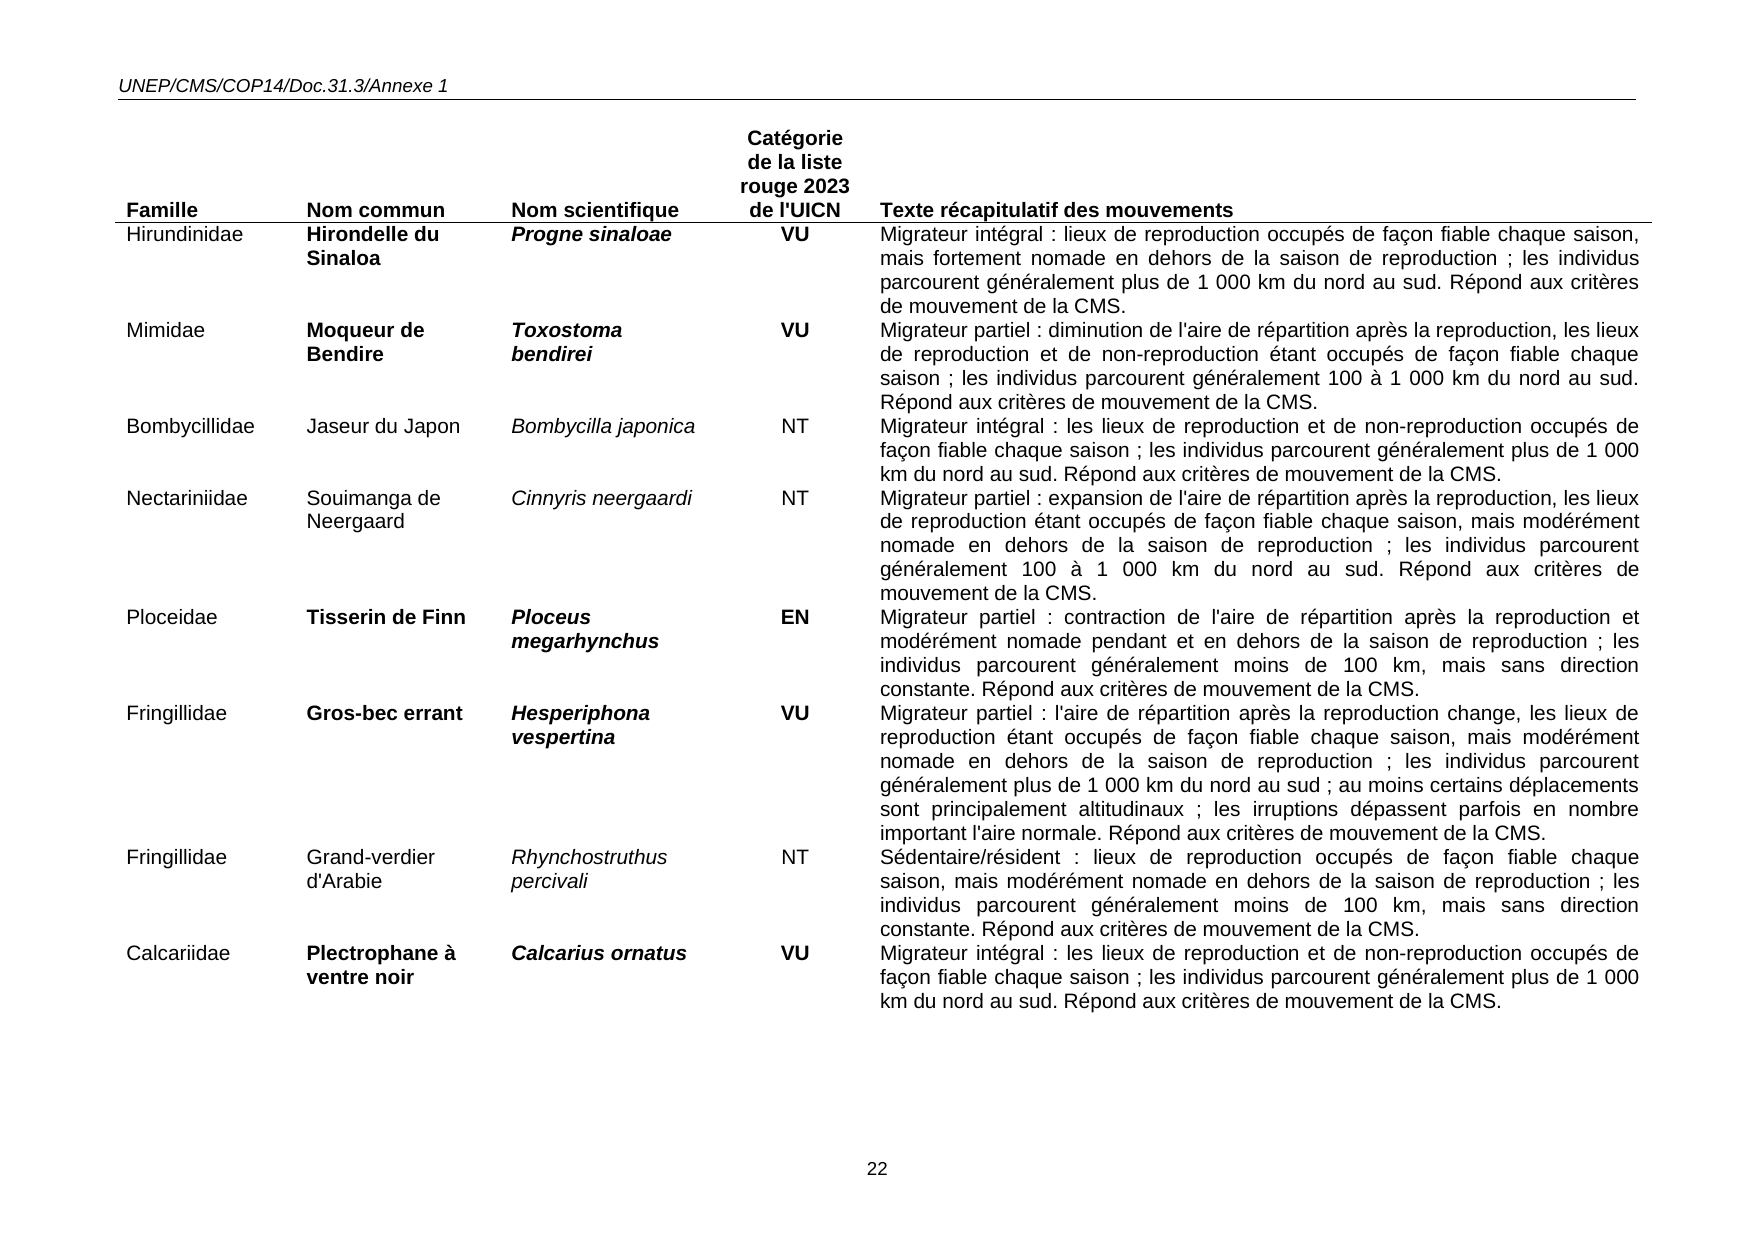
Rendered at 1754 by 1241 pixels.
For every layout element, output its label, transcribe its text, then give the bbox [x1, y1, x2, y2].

table_cell NT [721, 414, 868, 485]
table_cell Hirondelle du Sinaloa [295, 223, 500, 318]
table_cell Fringillidae [115, 701, 295, 845]
table_cell Calcarius ornatus [500, 941, 721, 1012]
table_header Nom scientifique [500, 126, 721, 222]
table_cell Ploceus megarhynchus [500, 605, 721, 701]
table_cell Sédentaire/résident : lieux de reproduction occupés de façon fiable chaque saison, mais modérément nomade en dehors de la saison de reproduction ; les individus parcourent généralement moins de 100 km, mais sans direction constante. Répond aux critères de mouvement de la CMS. [869, 845, 1652, 941]
table_cell Toxostoma bendirei [500, 318, 721, 413]
table_cell Bombycillidae [115, 414, 295, 485]
table_header Nom commun [295, 126, 500, 222]
table_cell Bombycilla japonica [500, 414, 721, 485]
table_cell Migrateur partiel : diminution de l'aire de répartition après la reproduction, les lieux de reproduction et de non-reproduction étant occupés de façon fiable chaque saison ; les individus parcourent généralement 100 à 1 000 km du nord au sud. Répond aux critères de mouvement de la CMS. [869, 318, 1652, 413]
table_header Texte récapitulatif des mouvements [869, 126, 1652, 222]
table_cell Hirundinidae [115, 223, 295, 318]
table_cell Rhynchostruthus percivali [500, 845, 721, 941]
table_cell Progne sinaloae [500, 223, 721, 318]
table_cell Souimanga de Neergaard [295, 485, 500, 605]
table_cell Migrateur intégral : lieux de reproduction occupés de façon fiable chaque saison, mais fortement nomade en dehors de la saison de reproduction ; les individus parcourent généralement plus de 1 000 km du nord au sud. Répond aux critères de mouvement de la CMS. [869, 223, 1652, 318]
table_cell Plectrophane à ventre noir [295, 941, 500, 1012]
table_cell Moqueur de Bendire [295, 318, 500, 413]
table_cell Ploceidae [115, 605, 295, 701]
table_cell NT [721, 845, 868, 941]
table_header Famille [115, 126, 295, 222]
table_cell Migrateur partiel : contraction de l'aire de répartition après la reproduction et modérément nomade pendant et en dehors de la saison de reproduction ; les individus parcourent généralement moins de 100 km, mais sans direction constante. Répond aux critères de mouvement de la CMS. [869, 605, 1652, 701]
table_cell VU [721, 941, 868, 1012]
table_cell Migrateur partiel : l'aire de répartition après la reproduction change, les lieux de reproduction étant occupés de façon fiable chaque saison, mais modérément nomade en dehors de la saison de reproduction ; les individus parcourent généralement plus de 1 000 km du nord au sud ; au moins certains déplacements sont principalement altitudinaux ; les irruptions dépassent parfois en nombre important l'aire normale. Répond aux critères de mouvement de la CMS. [869, 701, 1652, 845]
table_cell Fringillidae [115, 845, 295, 941]
table_cell Tisserin de Finn [295, 605, 500, 701]
table_cell Jaseur du Japon [295, 414, 500, 485]
table_cell NT [721, 485, 868, 605]
table_cell VU [721, 318, 868, 413]
table_cell Grand-verdier d'Arabie [295, 845, 500, 941]
table_cell Mimidae [115, 318, 295, 413]
table_cell Nectariniidae [115, 485, 295, 605]
table_cell VU [721, 223, 868, 318]
table_cell EN [721, 605, 868, 701]
table_cell Gros-bec errant [295, 701, 500, 845]
table_header Catégorie de la liste rouge 2023 de l'UICN [721, 126, 868, 222]
table_cell VU [721, 701, 868, 845]
table_cell Calcariidae [115, 941, 295, 1012]
table_cell Cinnyris neergaardi [500, 485, 721, 605]
table_cell Hesperiphona vespertina [500, 701, 721, 845]
table_cell Migrateur partiel : expansion de l'aire de répartition après la reproduction, les lieux de reproduction étant occupés de façon fiable chaque saison, mais modérément nomade en dehors de la saison de reproduction ; les individus parcourent généralement 100 à 1 000 km du nord au sud. Répond aux critères de mouvement de la CMS. [869, 485, 1652, 605]
